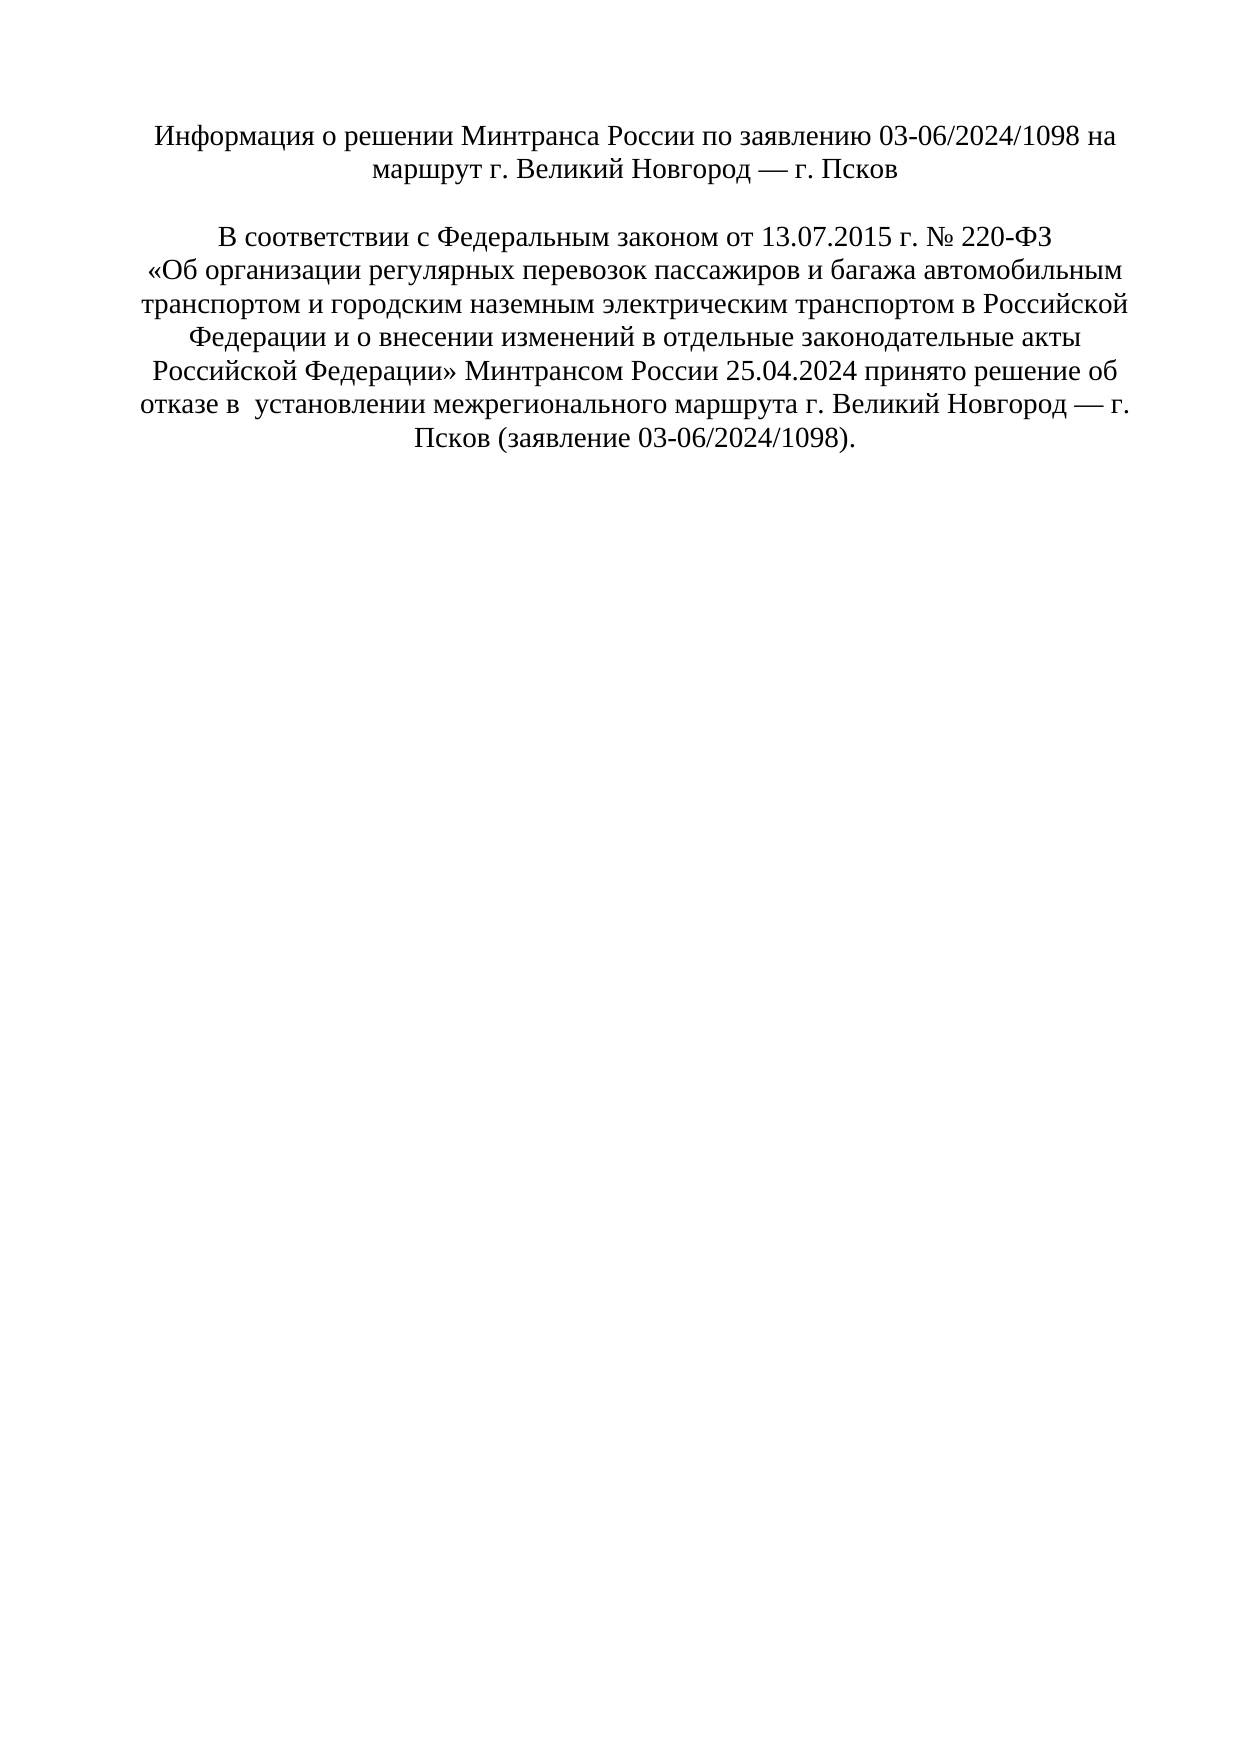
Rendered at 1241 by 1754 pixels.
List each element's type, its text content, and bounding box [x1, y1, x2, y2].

text Информация о решении Минтранса России по заявлению 03-06/2024/1098 на маршрут г. Великий Новгород — г. Псков [118, 118, 1152, 185]
text В соответствии с Федеральным законом от 13.07.2015 г. № 220-ФЗ «Об организации регулярных перевозок пассажиров и багажа автомобильным транспортом и городским наземным электрическим транспортом в Российской Федерации и о внесении изменений в отдельные законодательные акты Российской Федерации» Минтрансом России 25.04.2024 принято решение об отказе в установлении межрегионального маршрута г. Великий Новгород — г. Псков (заявление 03-06/2024/1098). [118, 219, 1152, 453]
